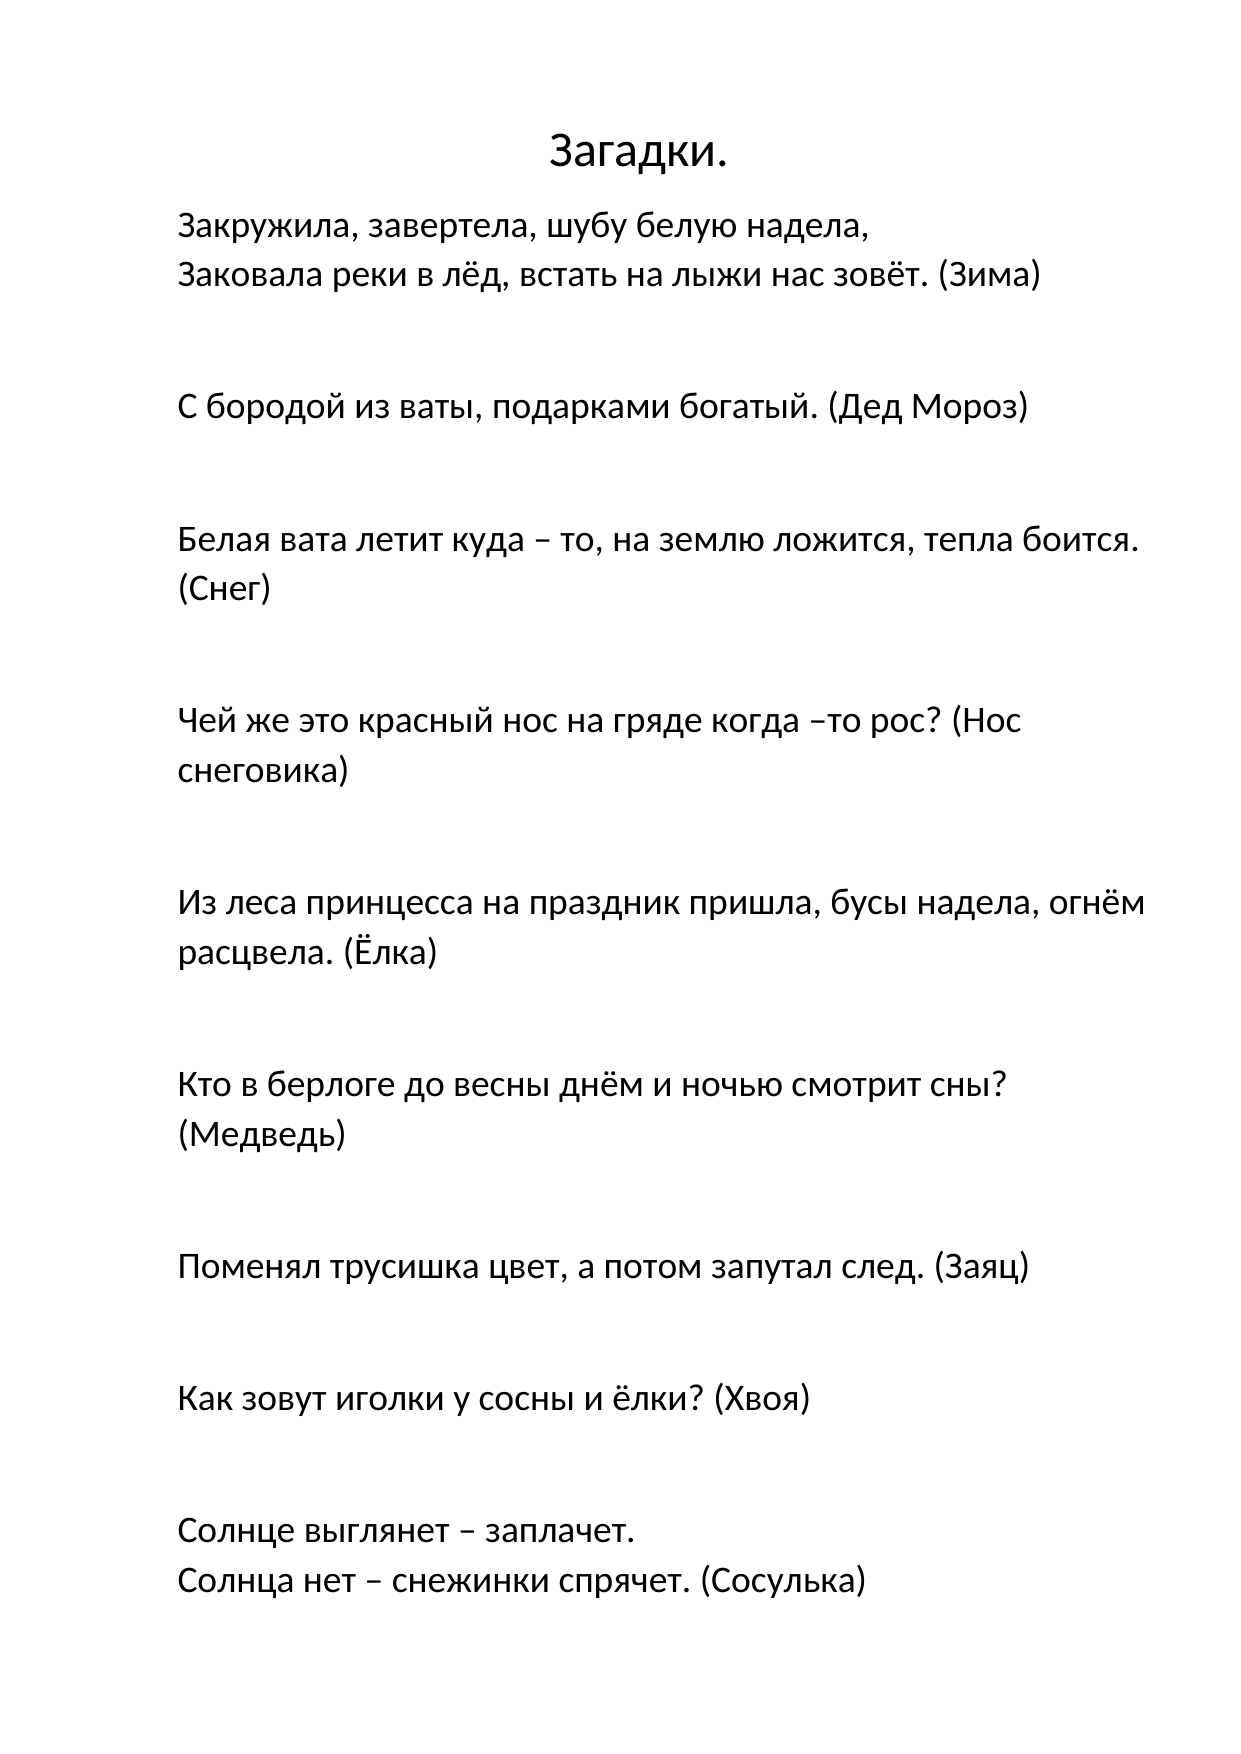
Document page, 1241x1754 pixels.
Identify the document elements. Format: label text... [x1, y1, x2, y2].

text Из леса принцесса на праздник пришла, бусы надела, огнём расцвела. (Ёлка) [177, 878, 1152, 973]
text Солнце выглянет – заплачет. Солнца нет – снежинки спрячет. (Сосулька) [177, 1506, 1152, 1602]
text Кто в берлоге до весны днём и ночью смотрит сны? (Медведь) [177, 1060, 1152, 1155]
text Поменял трусишка цвет, а потом запутал след. (Заяц) [177, 1242, 1152, 1288]
text Белая вата летит куда – то, на землю ложится, тепла боится. (Снег) [177, 515, 1152, 610]
text С бородой из ваты, подарками богатый. (Дед Мороз) [177, 382, 1152, 428]
text Чей же это красный нос на гряде когда –то рос? (Нос снеговика) [177, 696, 1152, 792]
text Закружила, завертела, шубу белую надела, Заковала реки в лёд, встать на лыжи нас зовёт. (Зима) [177, 201, 1152, 296]
text Загадки. [177, 118, 1152, 179]
text Как зовут иголки у сосны и ёлки? (Хвоя) [177, 1374, 1152, 1420]
